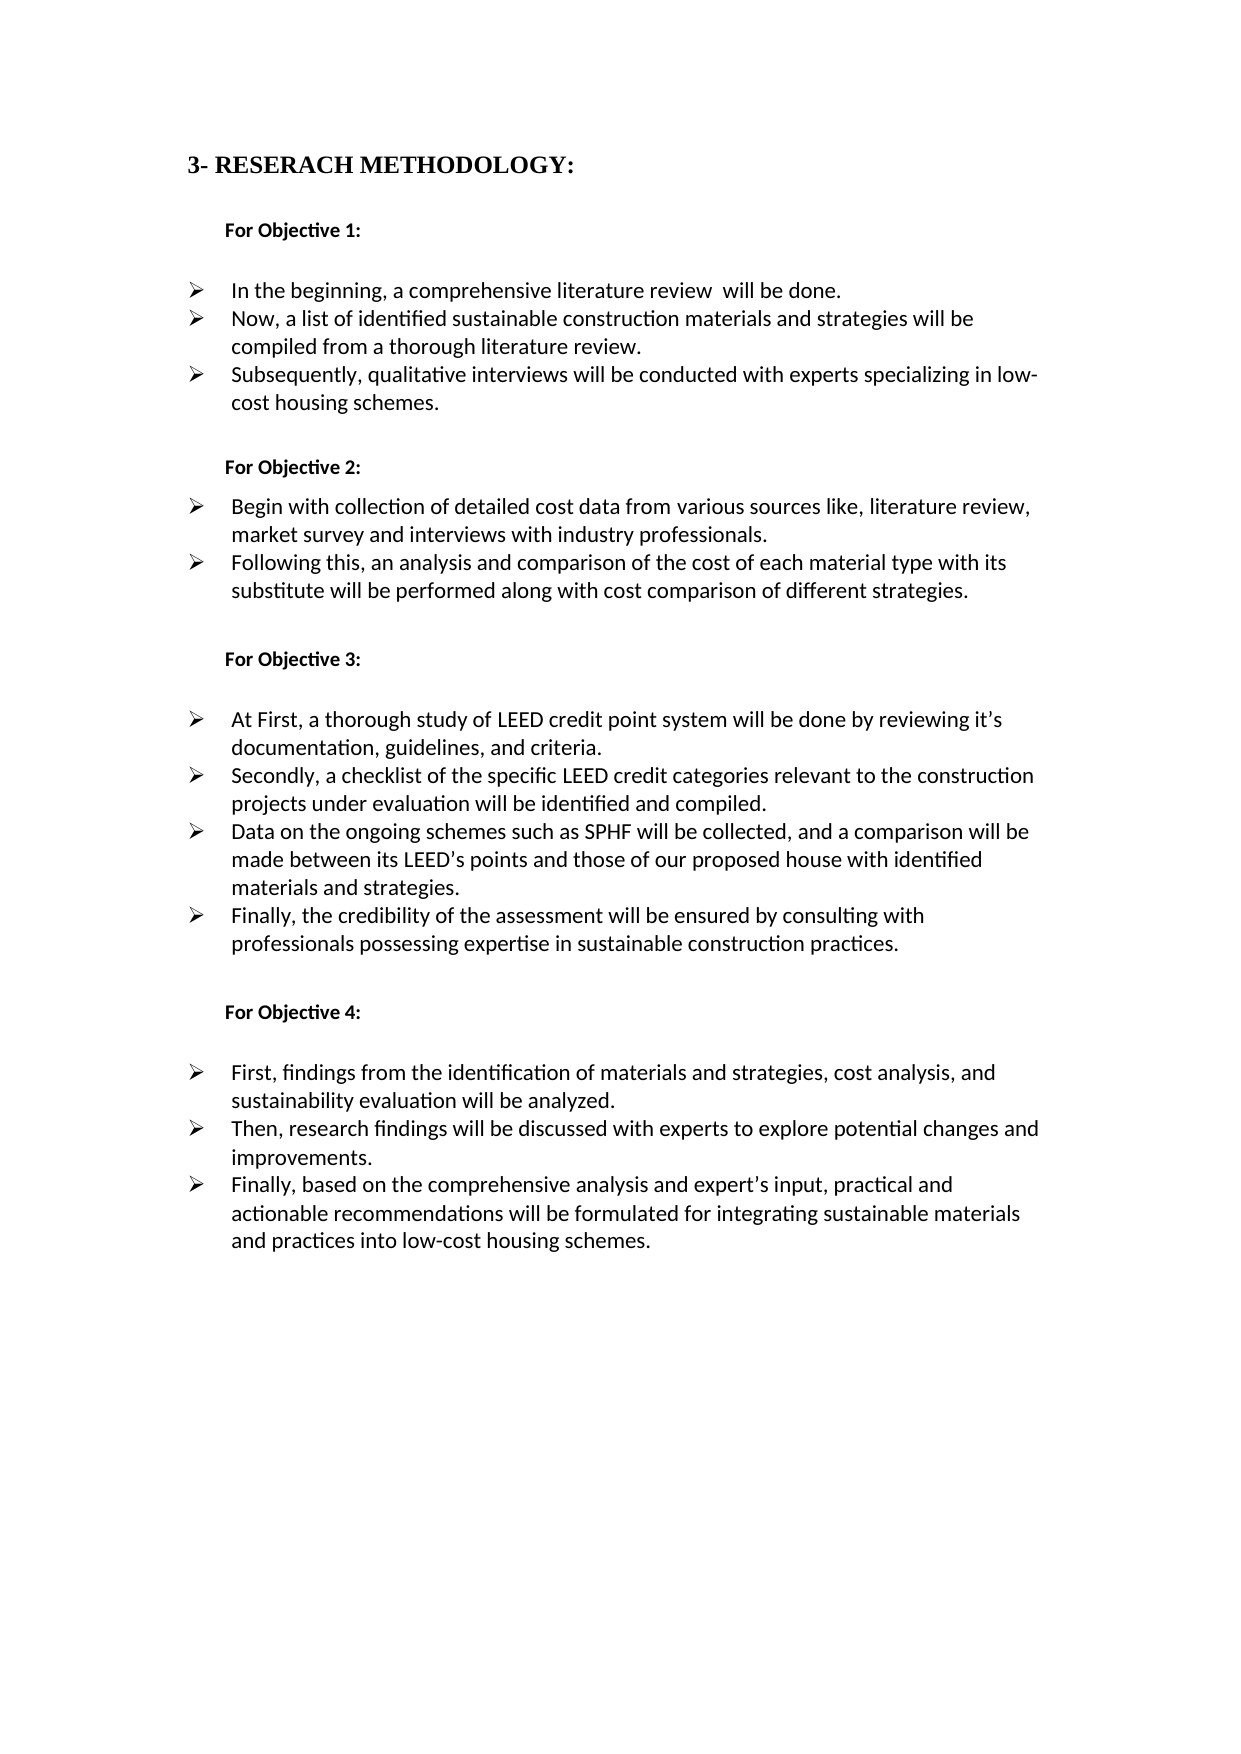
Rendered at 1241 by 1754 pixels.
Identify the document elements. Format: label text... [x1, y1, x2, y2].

list In the beginning, a comprehensive literature review will be done. [187, 276, 1053, 304]
list Secondly, a checklist of the specific LEED credit categories relevant to the construction projects under evaluation will be identified and compiled. [187, 761, 1053, 817]
list At First, a thorough study of LEED credit point system will be done by reviewing it’s documentation, guidelines, and criteria. [187, 705, 1053, 761]
list For Objective 1: [225, 217, 1053, 242]
list Finally, based on the comprehensive analysis and expert’s input, practical and actionable recommendations will be formulated for integrating sustainable materials and practices into low-cost housing schemes. [187, 1171, 1053, 1255]
list For Objective 4: [225, 999, 1053, 1025]
list Then, research findings will be discussed with experts to explore potential changes and improvements. [187, 1114, 1053, 1171]
list Finally, the credibility of the assessment will be ensured by consulting with professionals possessing expertise in sustainable construction practices. [187, 902, 1053, 958]
list Now, a list of identified sustainable construction materials and strategies will be compiled from a thorough literature review. [187, 304, 1053, 360]
list Begin with collection of detailed cost data from various sources like, literature review, market survey and interviews with industry professionals. [187, 492, 1053, 548]
list RESERACH METHODOLOGY: [187, 150, 1026, 179]
list Following this, an analysis and comparison of the cost of each material type with its substitute will be performed along with cost comparison of different strategies. [187, 548, 1053, 604]
list For Objective 2: [225, 454, 1053, 480]
list Subsequently, qualitative interviews will be conducted with experts specializing in low-cost housing schemes. [187, 360, 1053, 416]
list First, findings from the identification of materials and strategies, cost analysis, and sustainability evaluation will be analyzed. [187, 1058, 1053, 1114]
list For Objective 3: [225, 646, 1053, 672]
list Data on the ongoing schemes such as SPHF will be collected, and a comparison will be made between its LEED’s points and those of our proposed house with identified materials and strategies. [187, 817, 1053, 902]
